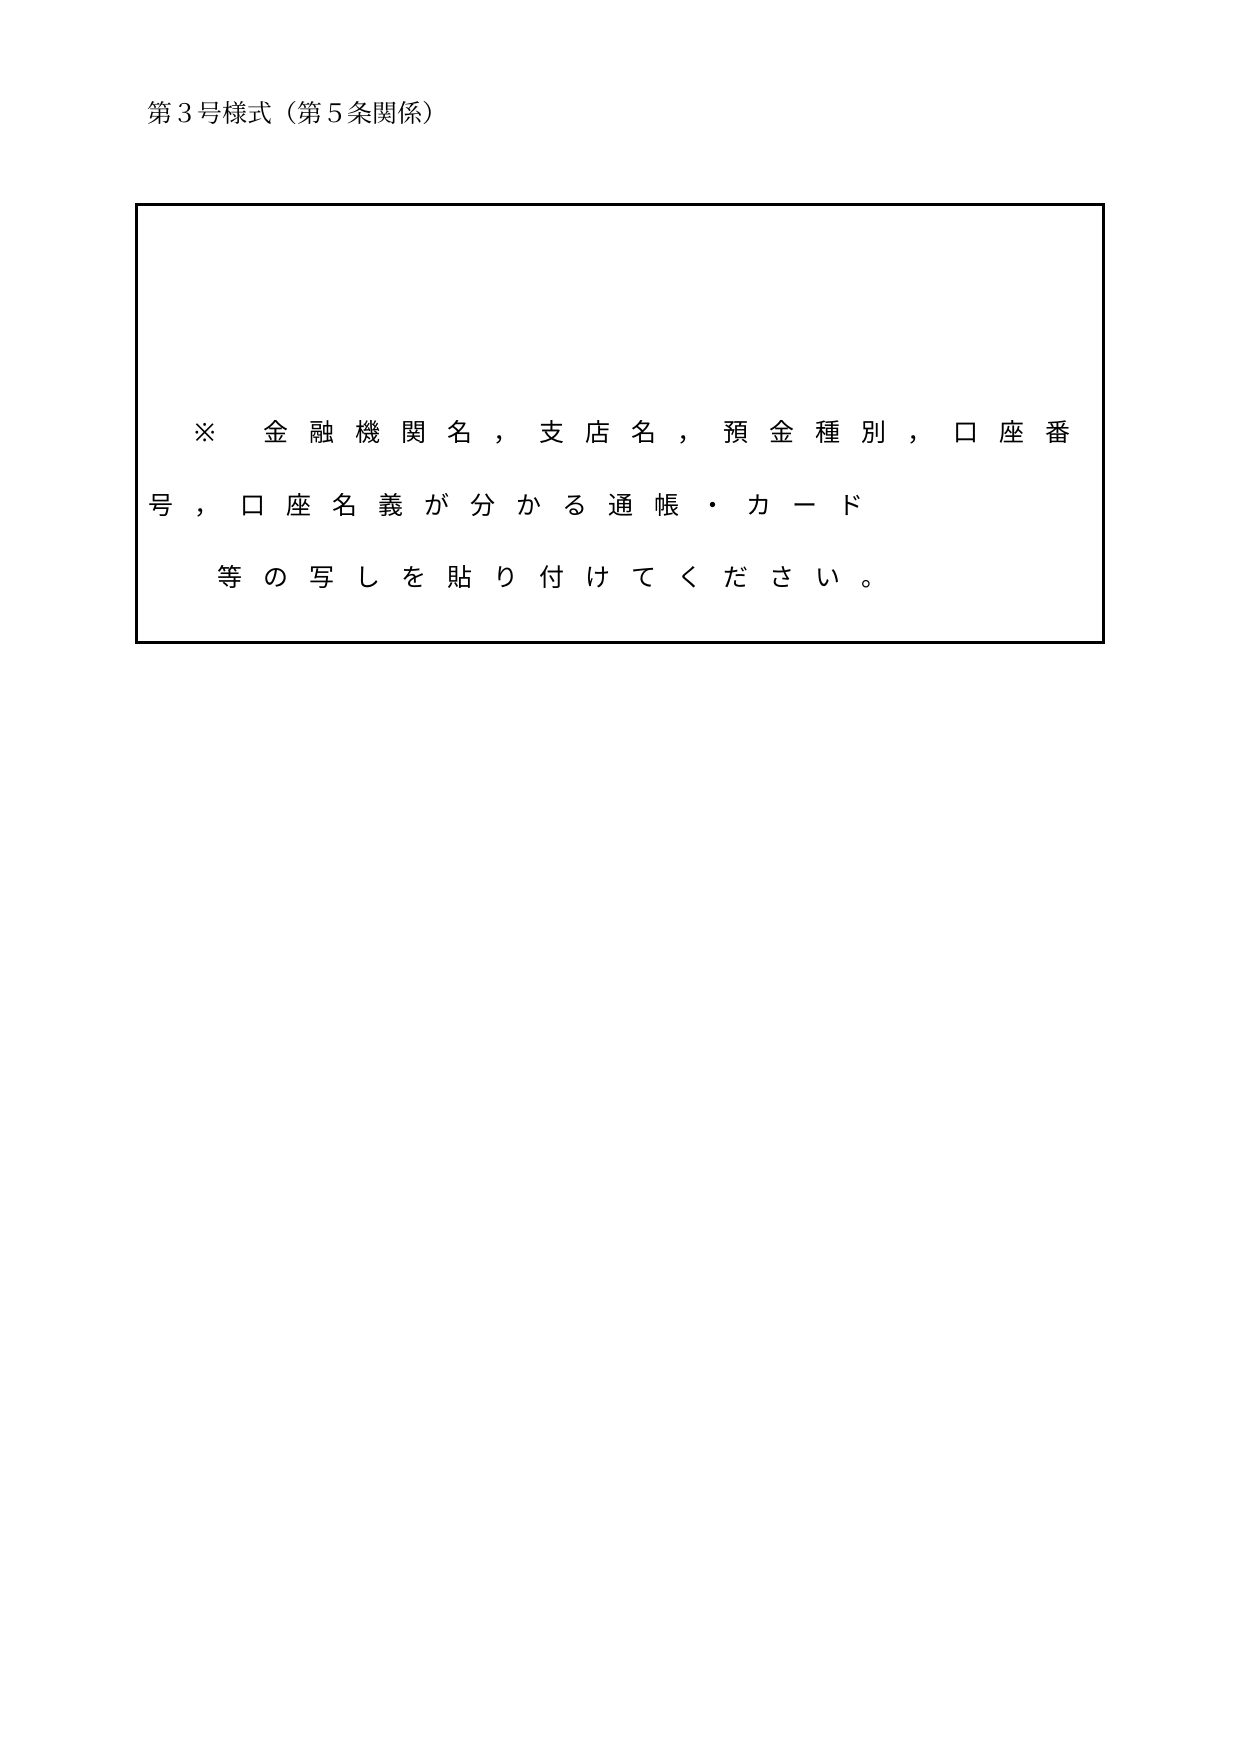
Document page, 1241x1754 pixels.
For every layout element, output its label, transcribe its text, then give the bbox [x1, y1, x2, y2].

text ※ 金融機関名，支店名，預金種別，口座番号，口座名義が分かる通帳・カード [148, 395, 1092, 539]
text 等の写しを貼り付けてください。 [148, 539, 1092, 612]
